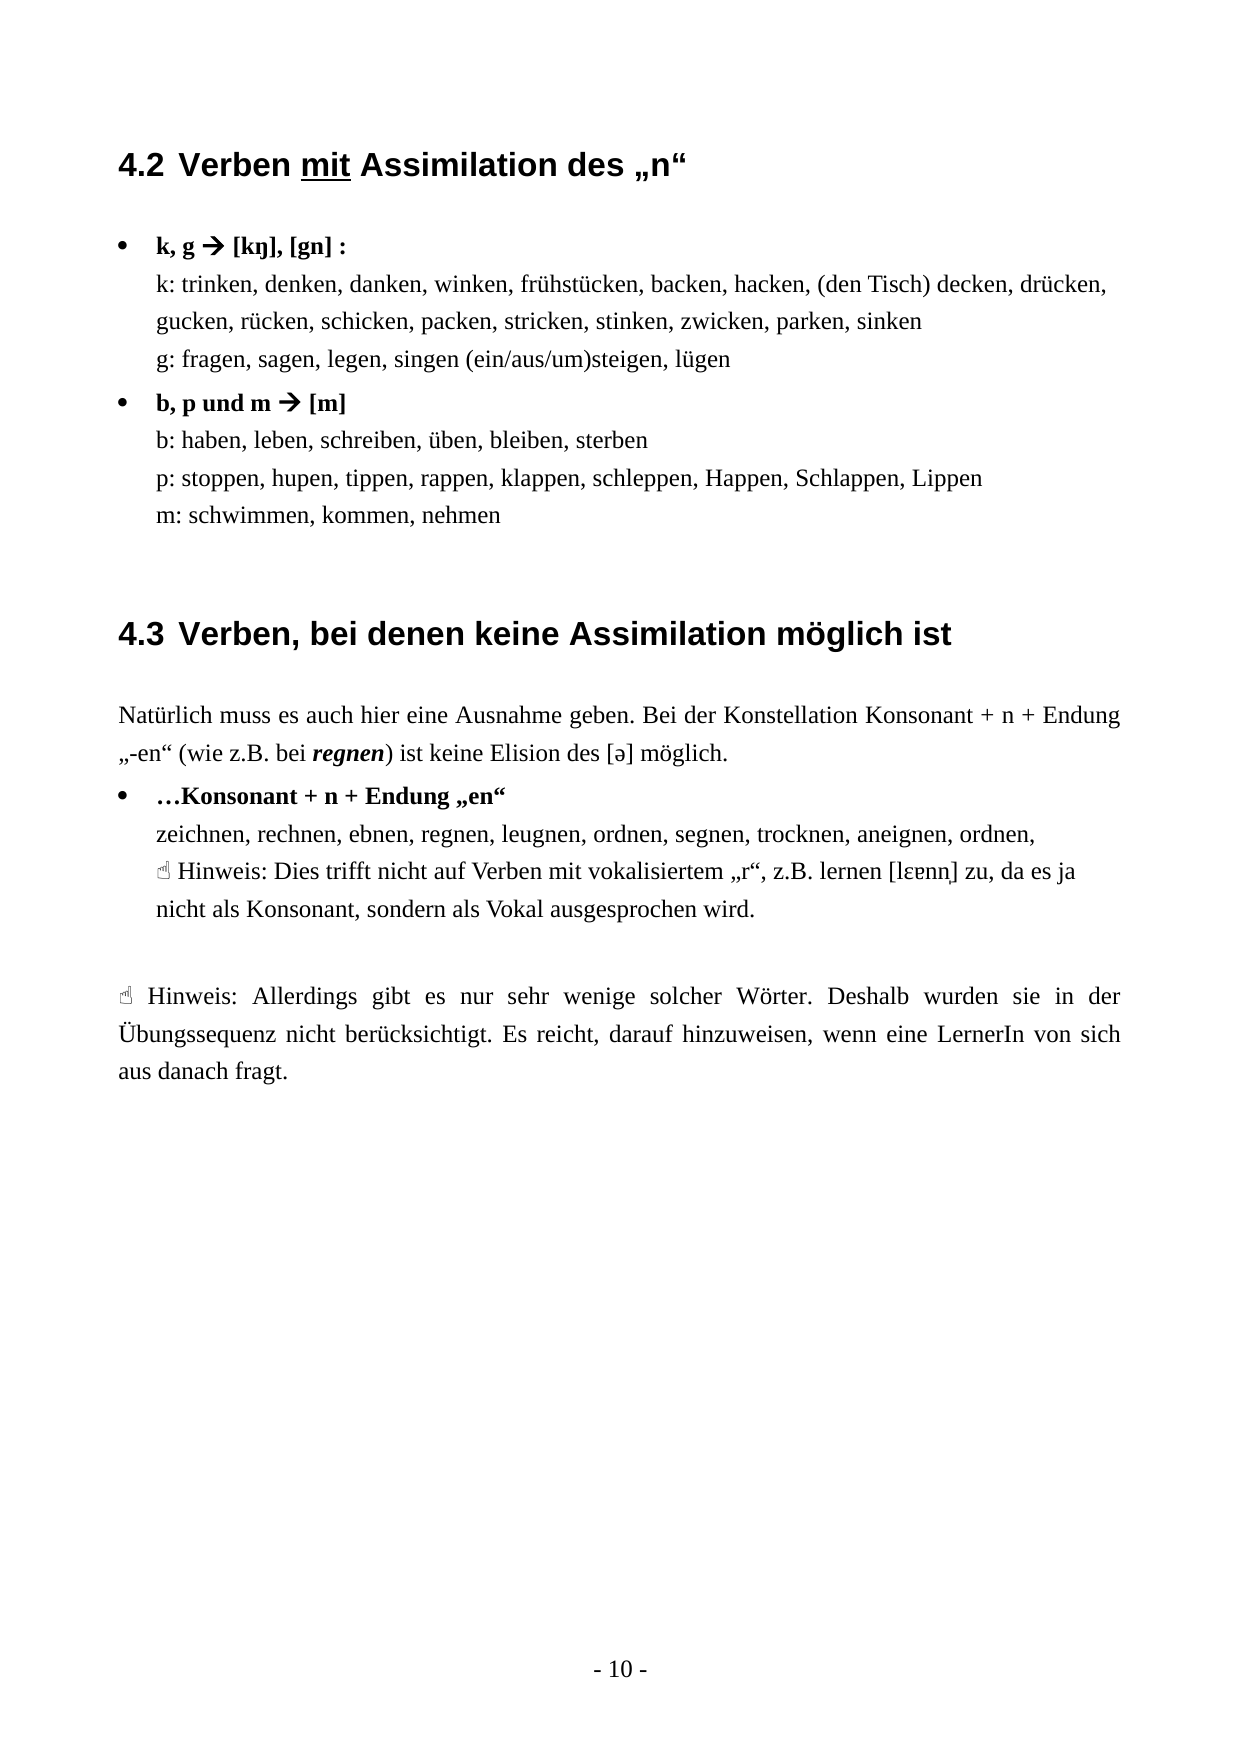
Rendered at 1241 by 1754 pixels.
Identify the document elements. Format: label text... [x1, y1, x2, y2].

list …Konsonant + n + Endung „en“ zeichnen, rechnen, ebnen, regnen, leugnen, ordnen, segnen, trocknen, aneignen, ordnen, Hinweis: Dies trifft nicht auf Verben mit vokalisiertem „r“, z.B. lernen [lɛɐnn̩] zu, da es ja nicht als Konsonant, sondern als Vokal ausgesprochen wird. [118, 777, 1122, 927]
list b, p und m [m] b: haben, leben, schreiben, üben, bleiben, sterben p: stoppen, hupen, tippen, rappen, klappen, schleppen, Happen, Schlappen, Lippen m: schwimmen, kommen, nehmen [118, 383, 1122, 533]
subtitle Verben mit Assimilation des „n“ [118, 127, 1122, 202]
text Natürlich muss es auch hier eine Ausnahme geben. Bei der Konstellation Konsonant + n + Endung „-en“ (wie z.B. bei regnen) ist keine Elision des [ə] möglich. [118, 696, 1122, 771]
text Hinweis: Allerdings gibt es nur sehr wenige solcher Wörter. Deshalb wurden sie in der Übungssequenz nicht berücksichtigt. Es reicht, darauf hinzuweisen, wenn eine LernerIn von sich aus danach fragt. [118, 977, 1122, 1089]
list k, g [kŋ], [gn] : k: trinken, denken, danken, winken, frühstücken, backen, hacken, (den Tisch) decken, drücken, gucken, rücken, schicken, packen, stricken, stinken, zwicken, parken, sinken g: fragen, sagen, legen, singen (ein/aus/um)steigen, lügen [118, 227, 1122, 377]
subtitle Verben, bei denen keine Assimilation möglich ist [118, 596, 1122, 671]
